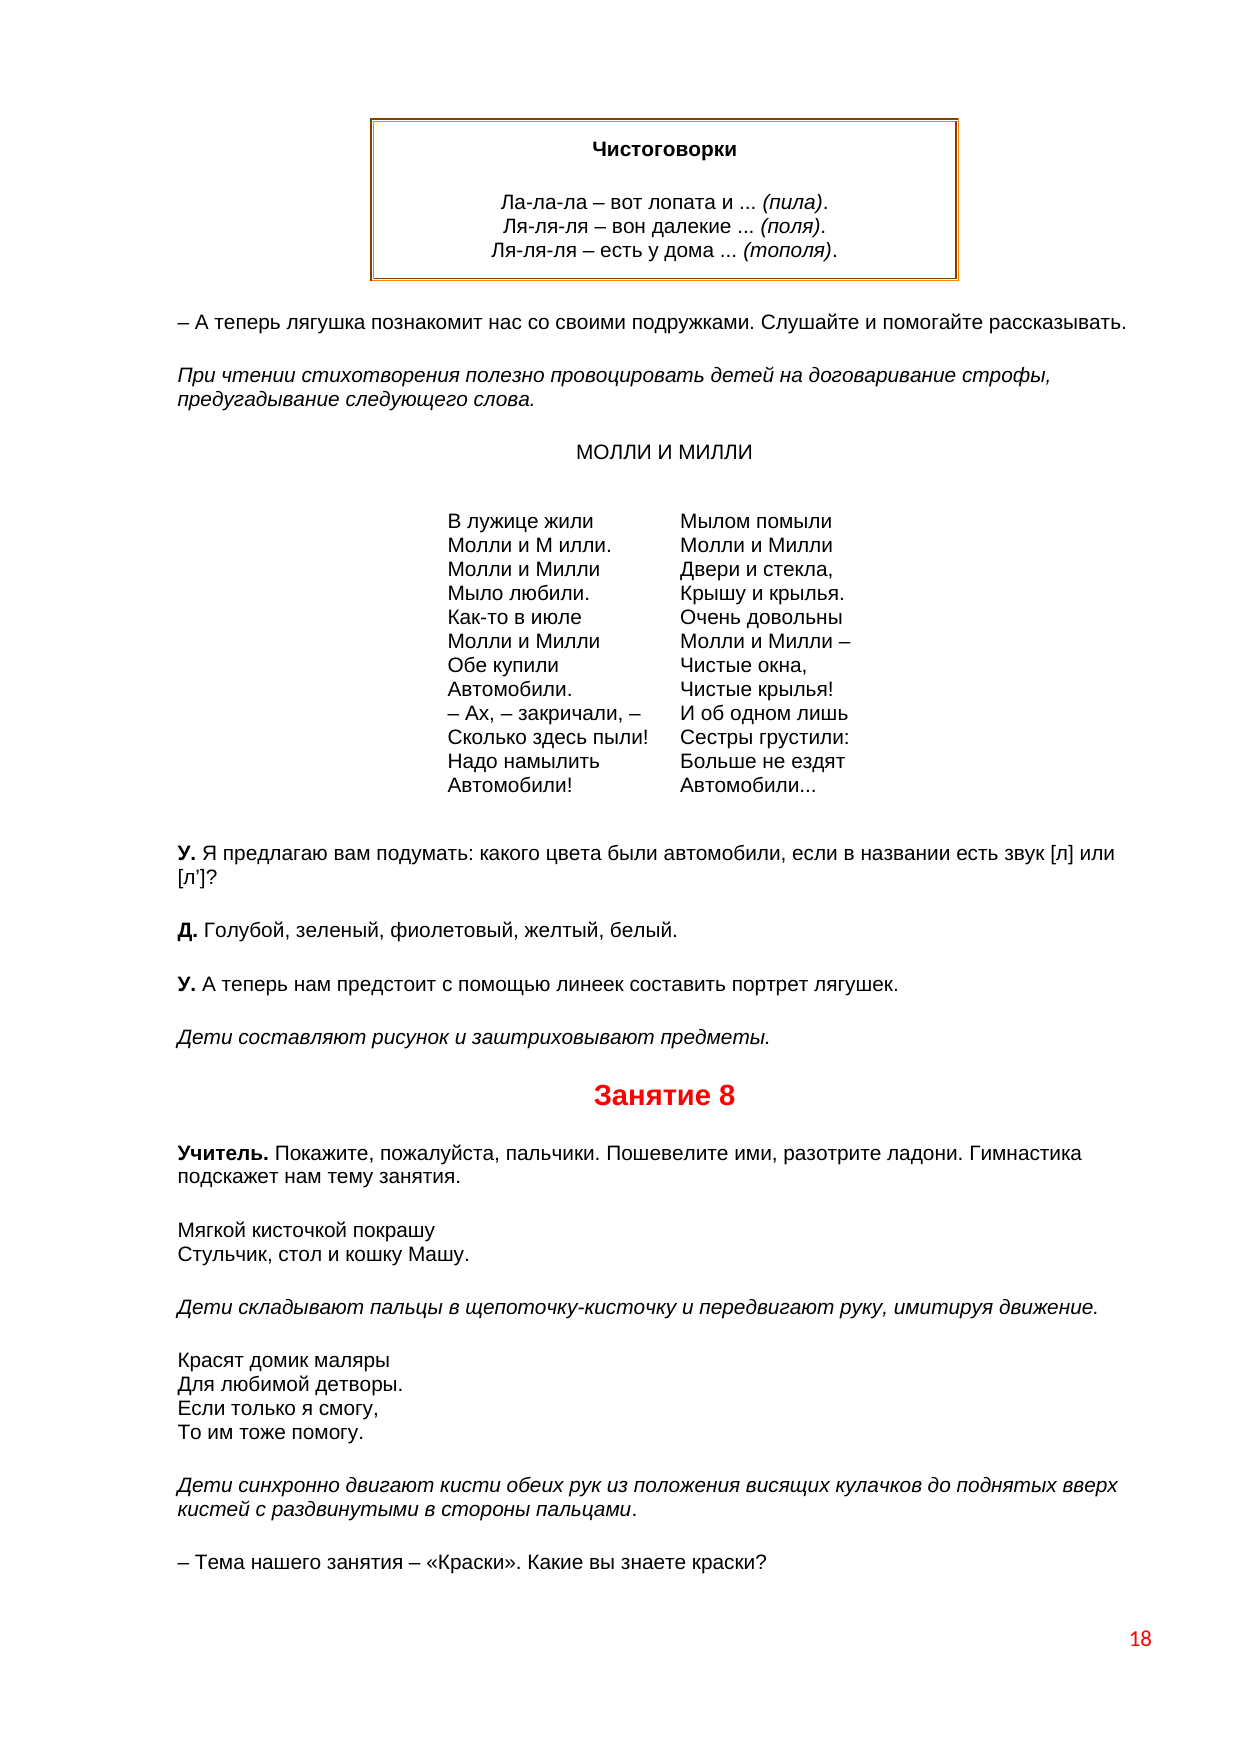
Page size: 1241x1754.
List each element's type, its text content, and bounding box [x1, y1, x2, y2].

table_header В лужице жили Молли и М илли. Молли и Милли Мыло любили. Как-то в июле Молли и Милли Обе купили Автомобили. – Ах, – закричали, – Сколько здесь пыли! Надо намылить Автомобили! [432, 493, 664, 812]
text Занятие 8 [177, 1078, 1152, 1111]
text Д. Голубой, зеленый, фиолетовый, желтый, белый. [177, 918, 1152, 942]
text Дети составляют рисунок и заштриховывают предметы. [177, 1024, 1152, 1048]
text – А теперь лягушка познакомит нас со своими подружками. Слушайте и помогайте рассказывать. [177, 310, 1152, 334]
table_header Чистоговорки Ла-ла-ла – вот лопата и ... (пила). Ля-ля-ля – вон далекие ... (поля). Ля-ля-ля – есть у дома ... (тополя). [374, 122, 955, 278]
text У. Я предлагаю вам подумать: какого цвета были автомобили, если в названии есть звук [л] или [л’]? [177, 841, 1152, 889]
text – Тема нашего занятия – «Краски». Какие вы знаете краски? [177, 1550, 1152, 1574]
text Дети синхронно двигают кисти обеих рук из положения висящих кулачков до поднятых вверх кистей с раздвинутыми в стороны пальцами. [177, 1473, 1152, 1521]
text При чтении стихотворения полезно провоцировать детей на договаривание строфы, предугадывание следующего слова. [177, 363, 1152, 411]
text Учитель. Покажите, пожалуйста, пальчики. Пошевелите ими, разотрите ладони. Гимнастика подскажет нам тему занятия. [177, 1140, 1152, 1188]
text МОЛЛИ И МИЛЛИ [177, 440, 1152, 464]
table_header Мылом помыли Молли и Милли Двери и стекла, Крышу и крылья. Очень довольны Молли и Милли – Чистые окна, Чистые крылья! И об одном лишь Сестры грустили: Больше не ездят Автомобили... [664, 493, 897, 812]
text Красят домик маляры Для любимой детворы. Если только я смогу, То им тоже помогу. [177, 1348, 1152, 1443]
text Мягкой кисточкой покрашу Стульчик, стол и кошку Машу. [177, 1217, 1152, 1265]
text У. А теперь нам предстоит с помощью линеек составить портрет лягушек. [177, 971, 1152, 995]
text Дети складывают пальцы в щепоточку-кисточку и передвигают руку, имитируя движение. [177, 1294, 1152, 1318]
